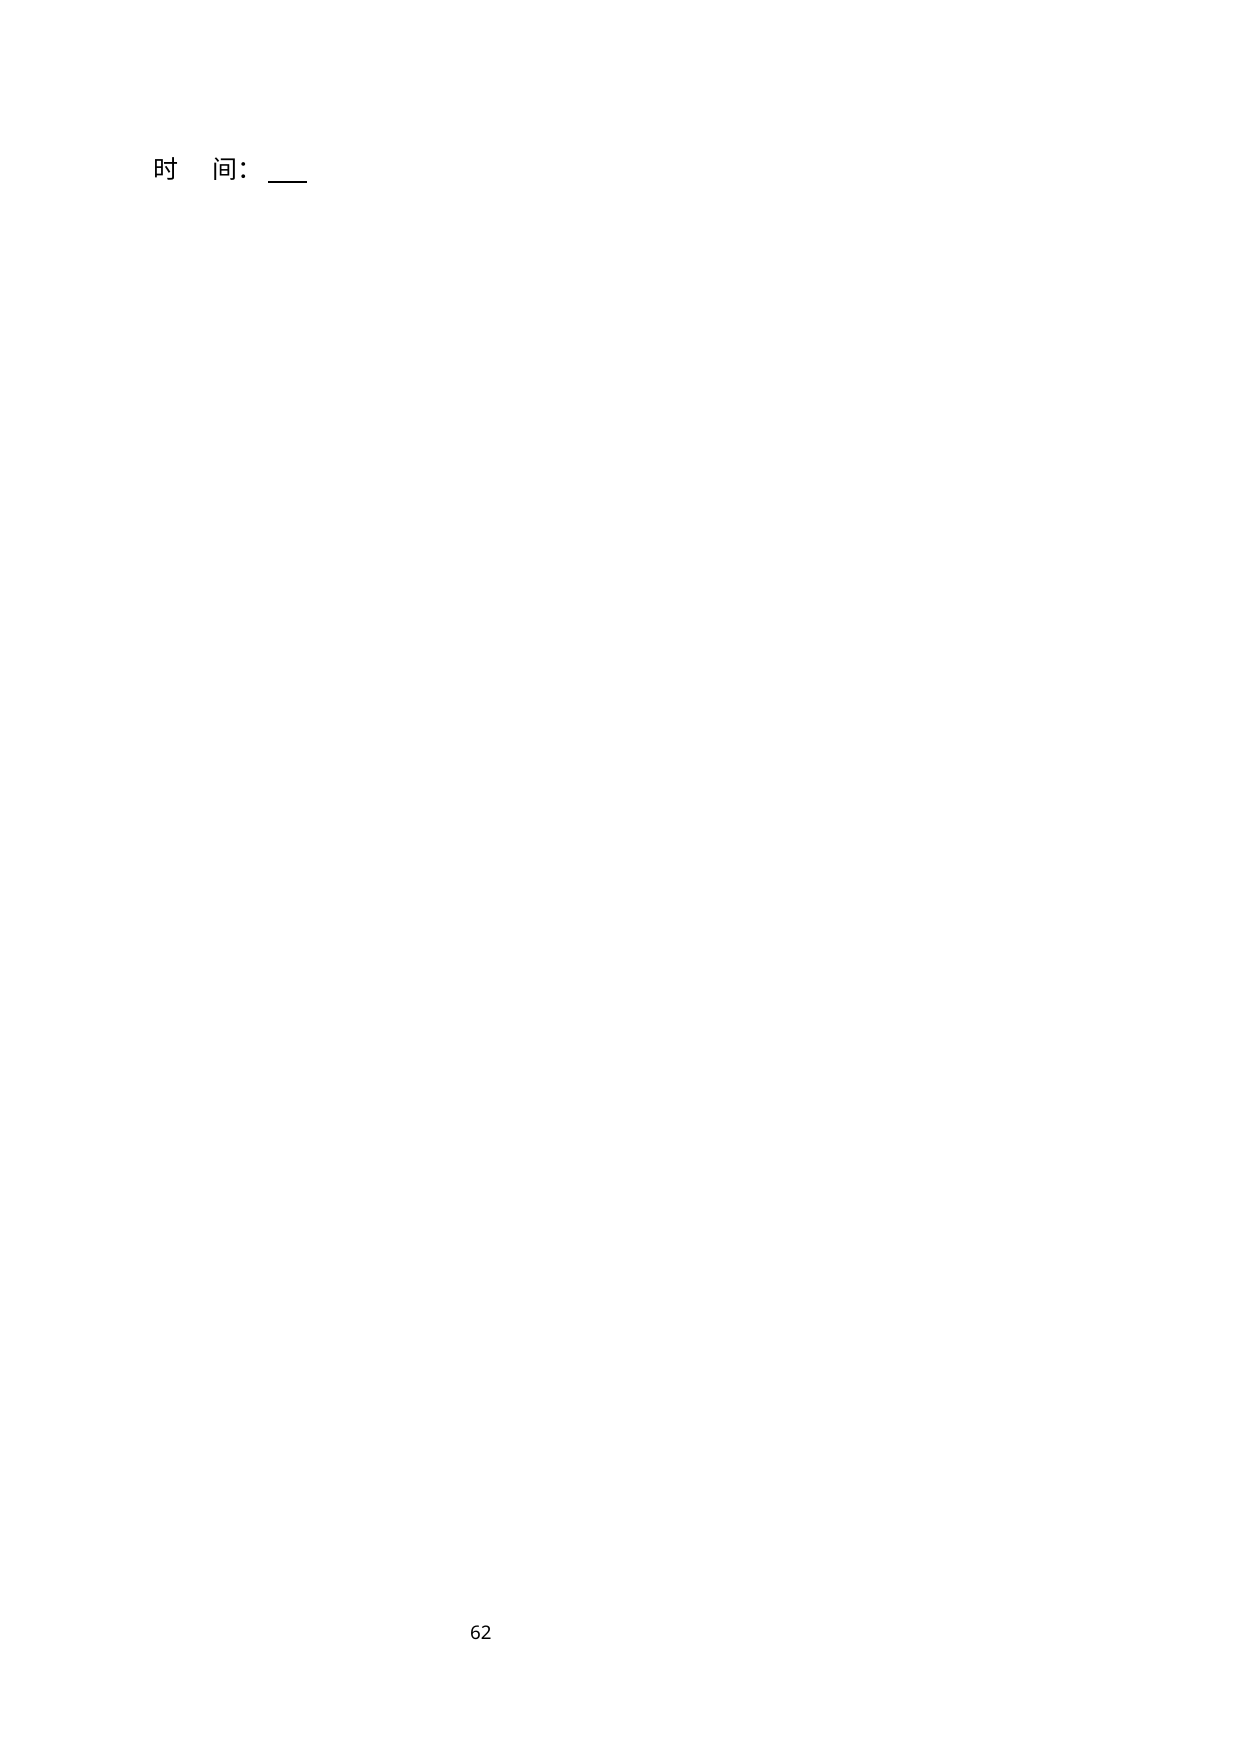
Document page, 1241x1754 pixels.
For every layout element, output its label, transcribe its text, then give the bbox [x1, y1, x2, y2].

text 时 间： [153, 150, 1087, 186]
